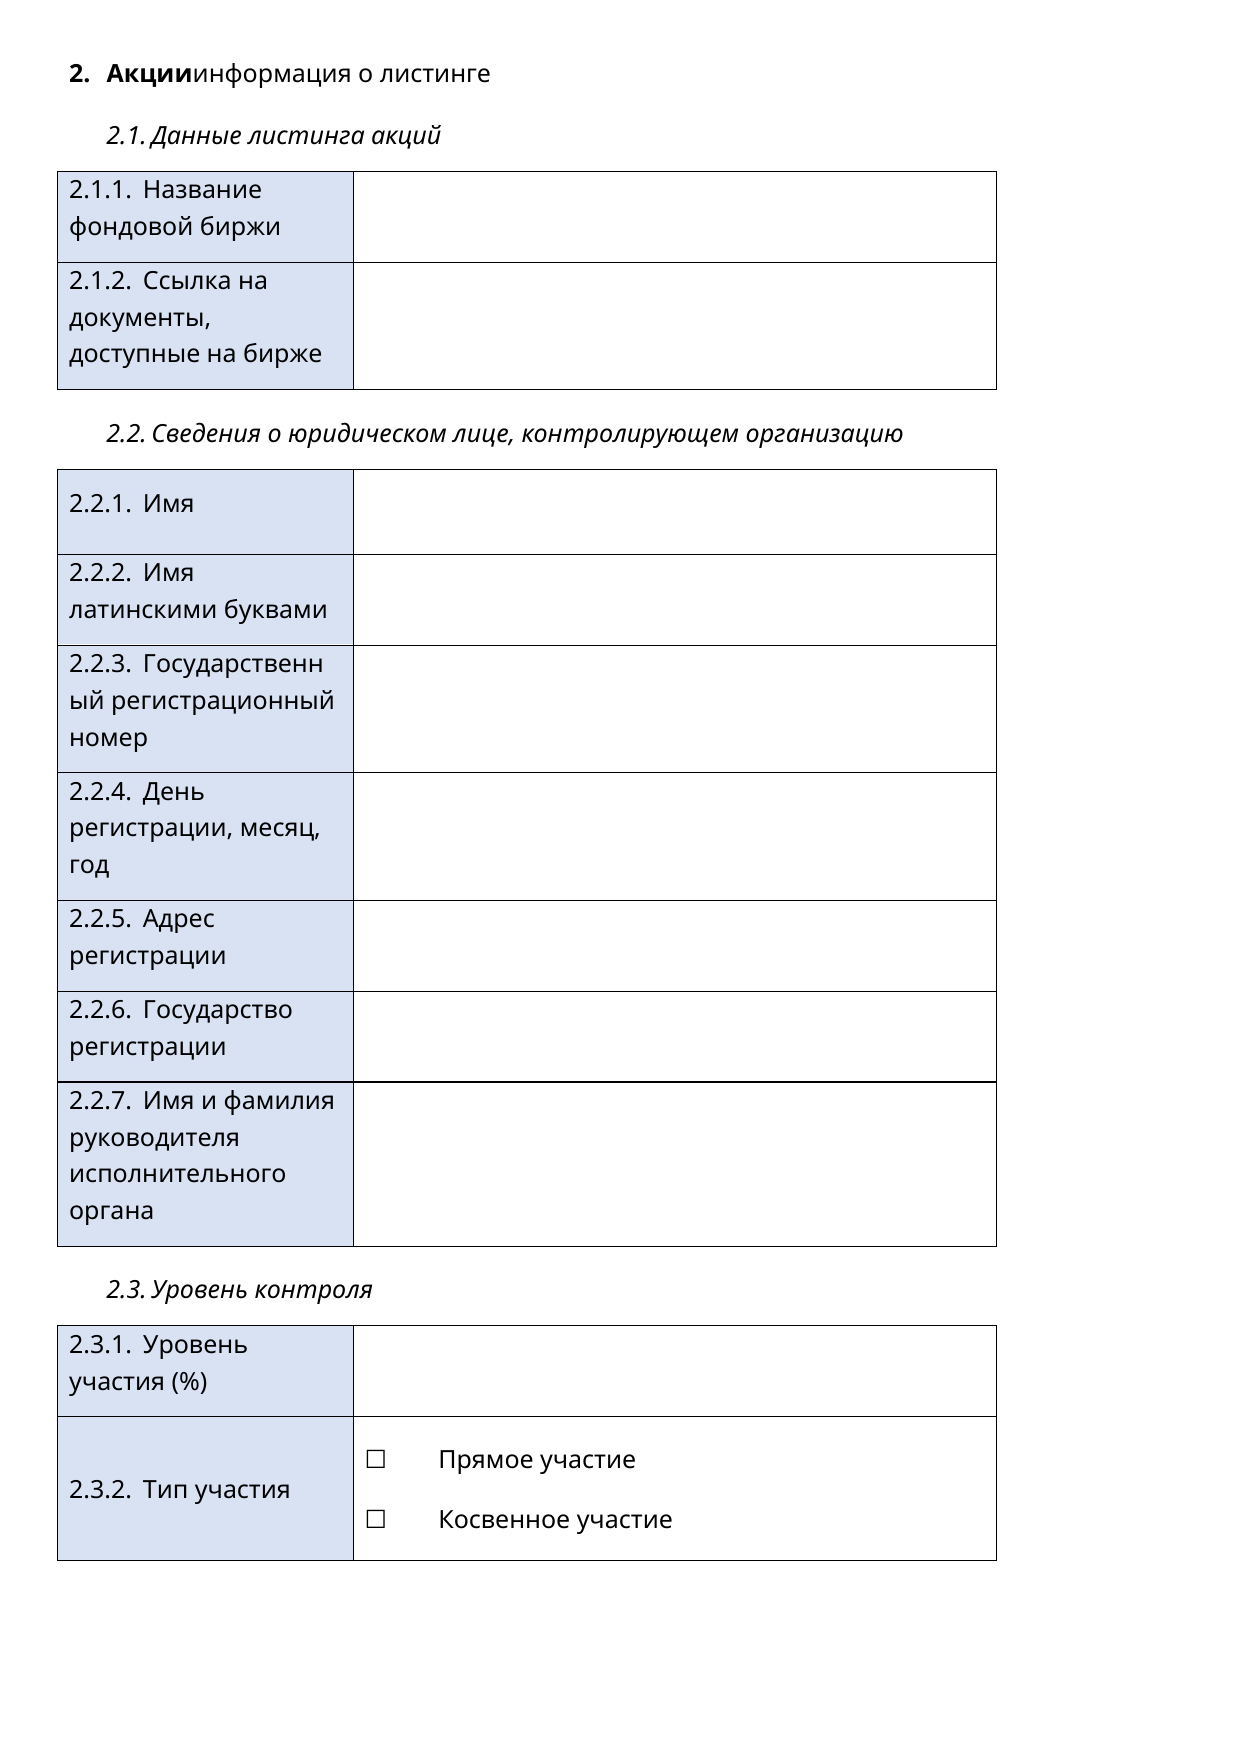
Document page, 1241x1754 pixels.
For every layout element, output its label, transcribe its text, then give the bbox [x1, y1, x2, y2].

table_cell Адрес регистрации [58, 901, 353, 991]
table_cell [354, 263, 996, 389]
table_header [354, 1326, 996, 1416]
table_cell [354, 992, 996, 1081]
table_cell [354, 555, 996, 644]
table_cell Государственный регистрационный номер [58, 646, 353, 772]
table_header [354, 172, 996, 262]
table_cell Имя латинскими буквами [58, 555, 353, 644]
table_cell [354, 646, 996, 772]
table_cell ☐ Прямое участие ☐ Косвенное участие [354, 1417, 996, 1560]
table_header Уровень участия (%) [58, 1326, 353, 1416]
list Уровень контроля [106, 1272, 1152, 1306]
table_cell Тип участия [58, 1417, 353, 1560]
table_cell День регистрации, месяц, год [58, 773, 353, 900]
table_header Название фондовой биржи [58, 172, 353, 262]
table_header [354, 470, 996, 554]
table_cell [354, 901, 996, 991]
table_cell [354, 1083, 996, 1246]
list Данные листинга акций [106, 117, 1152, 151]
table_cell Ссылка на документы, доступные на бирже [58, 263, 353, 389]
table_cell Имя и фамилия руководителя исполнительного органа [58, 1083, 353, 1246]
list Сведения о юридическом лице, контролирующем организацию [106, 415, 1152, 449]
list Акцииинформация о листинге [69, 56, 1152, 89]
table_cell [354, 773, 996, 900]
table_header Имя [58, 470, 353, 554]
table_cell Государство регистрации [58, 992, 353, 1081]
